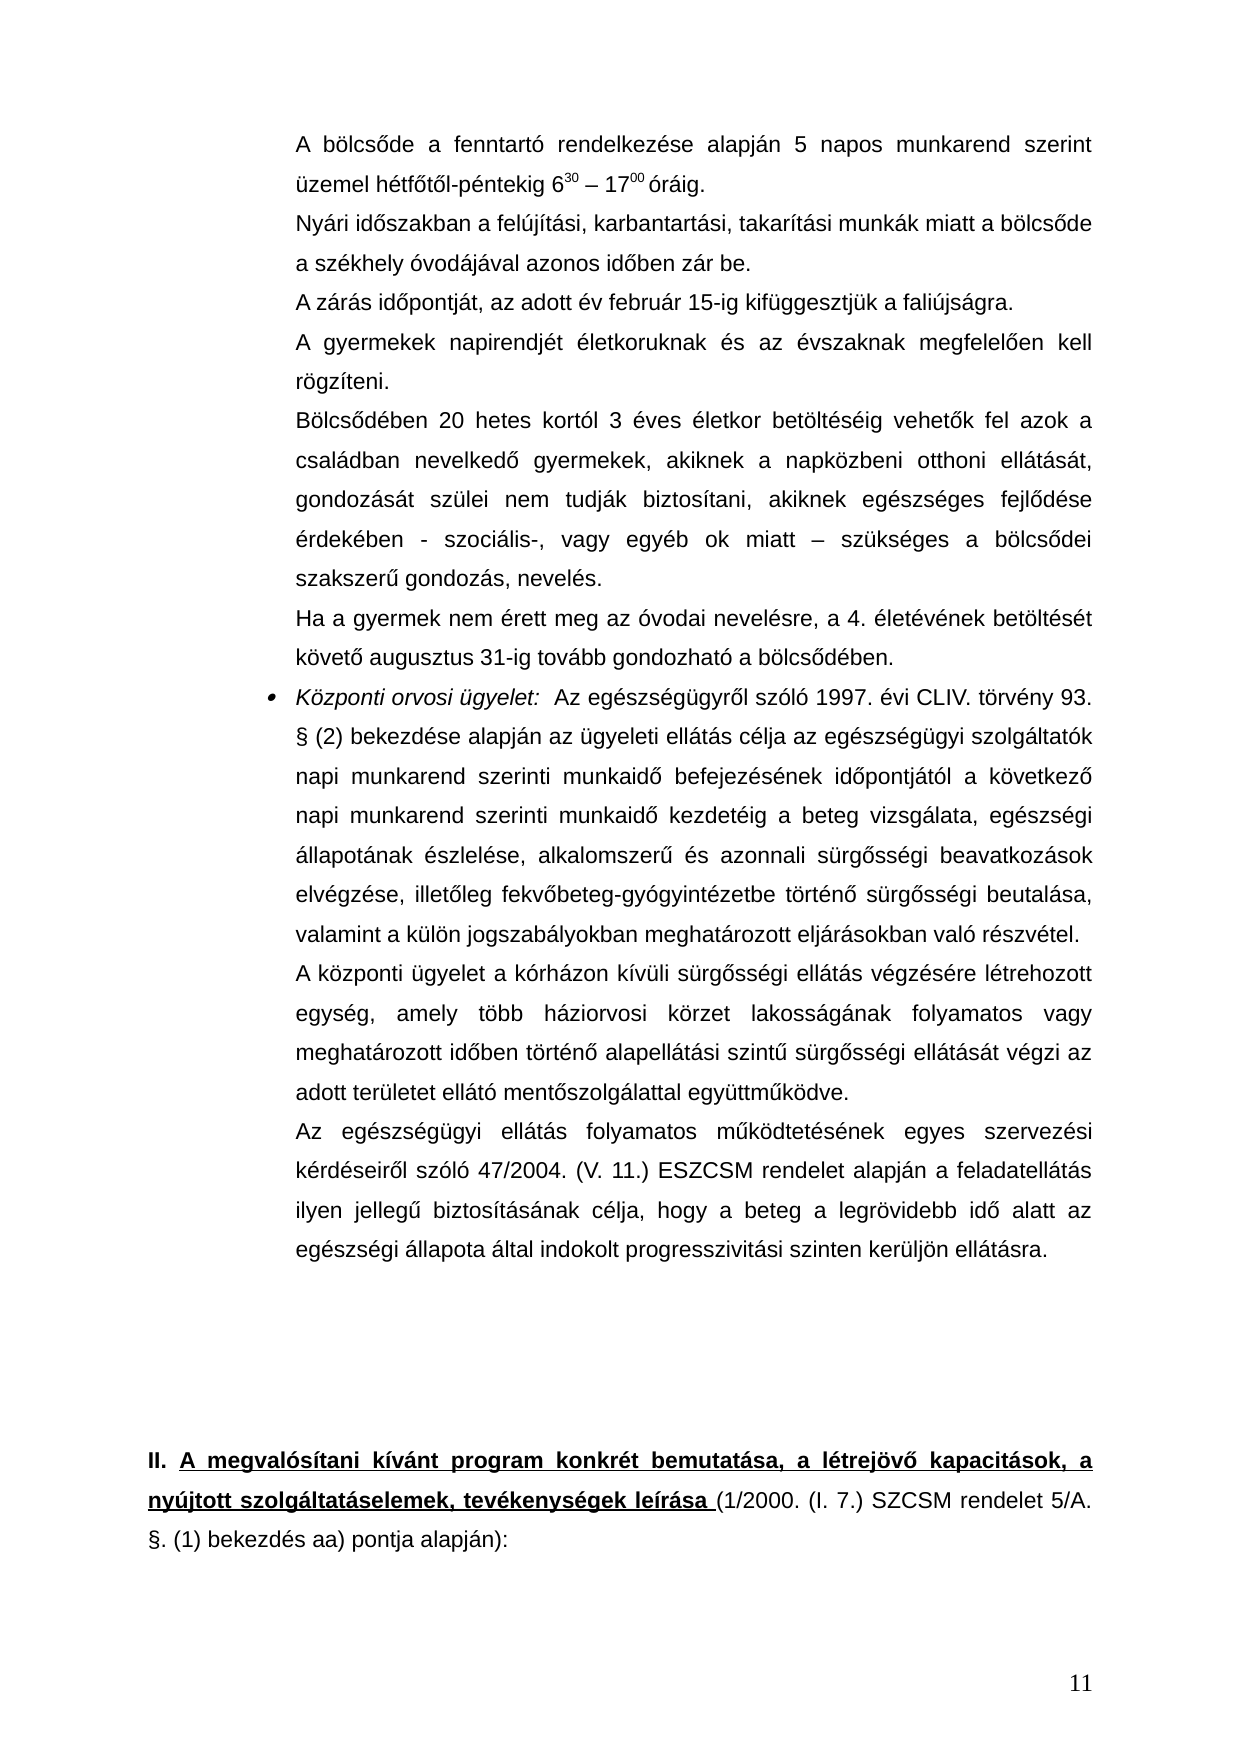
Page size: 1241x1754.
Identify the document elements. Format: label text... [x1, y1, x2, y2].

text Ha a gyermek nem érett meg az óvodai nevelésre, a 4. életévének betöltését követő augusztus 31-ig tovább gondozható a bölcsődében. [295, 605, 1093, 671]
text A központi ügyelet a kórházon kívüli sürgősségi ellátás végzésére létrehozott egység, amely több háziorvosi körzet lakosságának folyamatos vagy meghatározott időben történő alapellátási szintű sürgősségi ellátását végzi az adott területet ellátó mentőszolgálattal együttműködve. [295, 960, 1093, 1105]
text Bölcsődében 20 hetes kortól 3 éves életkor betöltéséig vehetők fel azok a családban nevelkedő gyermekek, akiknek a napközbeni otthoni ellátását, gondozását szülei nem tudják biztosítani, akiknek egészséges fejlődése érdekében - szociális-, vagy egyéb ok miatt – szükséges a bölcsődei szakszerű gondozás, nevelés. [295, 407, 1093, 592]
text A gyermekek napirendjét életkoruknak és az évszaknak megfelelően kell rögzíteni. [295, 328, 1093, 394]
text Nyári időszakban a felújítási, karbantartási, takarítási munkák miatt a bölcsőde a székhely óvodájával azonos időben zár be. [295, 210, 1093, 276]
text II. A megvalósítani kívánt program konkrét bemutatása, a létrejövő kapacitások, a nyújtott szolgáltatáselemek, tevékenységek leírása (1/2000. (I. 7.) SZCSM rendelet 5/A. §. (1) bekezdés aa) pontja alapján): [148, 1447, 1093, 1552]
list Központi orvosi ügyelet: Az egészségügyről szóló 1997. évi CLIV. törvény 93. § (2) bekezdése alapján az ügyeleti ellátás célja az egészségügyi szolgáltatók napi munkarend szerinti munkaidő befejezésének időpontjától a következő napi munkarend szerinti munkaidő kezdetéig a beteg vizsgálata, egészségi állapotának észlelése, alkalomszerű és azonnali sürgősségi beavatkozások elvégzése, illetőleg fekvőbeteg-gyógyintézetbe történő sürgősségi beutalása, valamint a külön jogszabályokban meghatározott eljárásokban való részvétel. [266, 684, 1093, 947]
text A zárás időpontját, az adott év február 15-ig kifüggesztjük a faliújságra. [295, 289, 1093, 315]
text Az egészségügyi ellátás folyamatos működtetésének egyes szervezési kérdéseiről szóló 47/2004. (V. 11.) ESZCSM rendelet alapján a feladatellátás ilyen jellegű biztosításának célja, hogy a beteg a legrövidebb idő alatt az egészségi állapota által indokolt progresszivitási szinten kerüljön ellátásra. [295, 1118, 1093, 1263]
text A bölcsőde a fenntartó rendelkezése alapján 5 napos munkarend szerint üzemel hétfőtől-péntekig 630 – 1700 óráig. [295, 131, 1093, 197]
